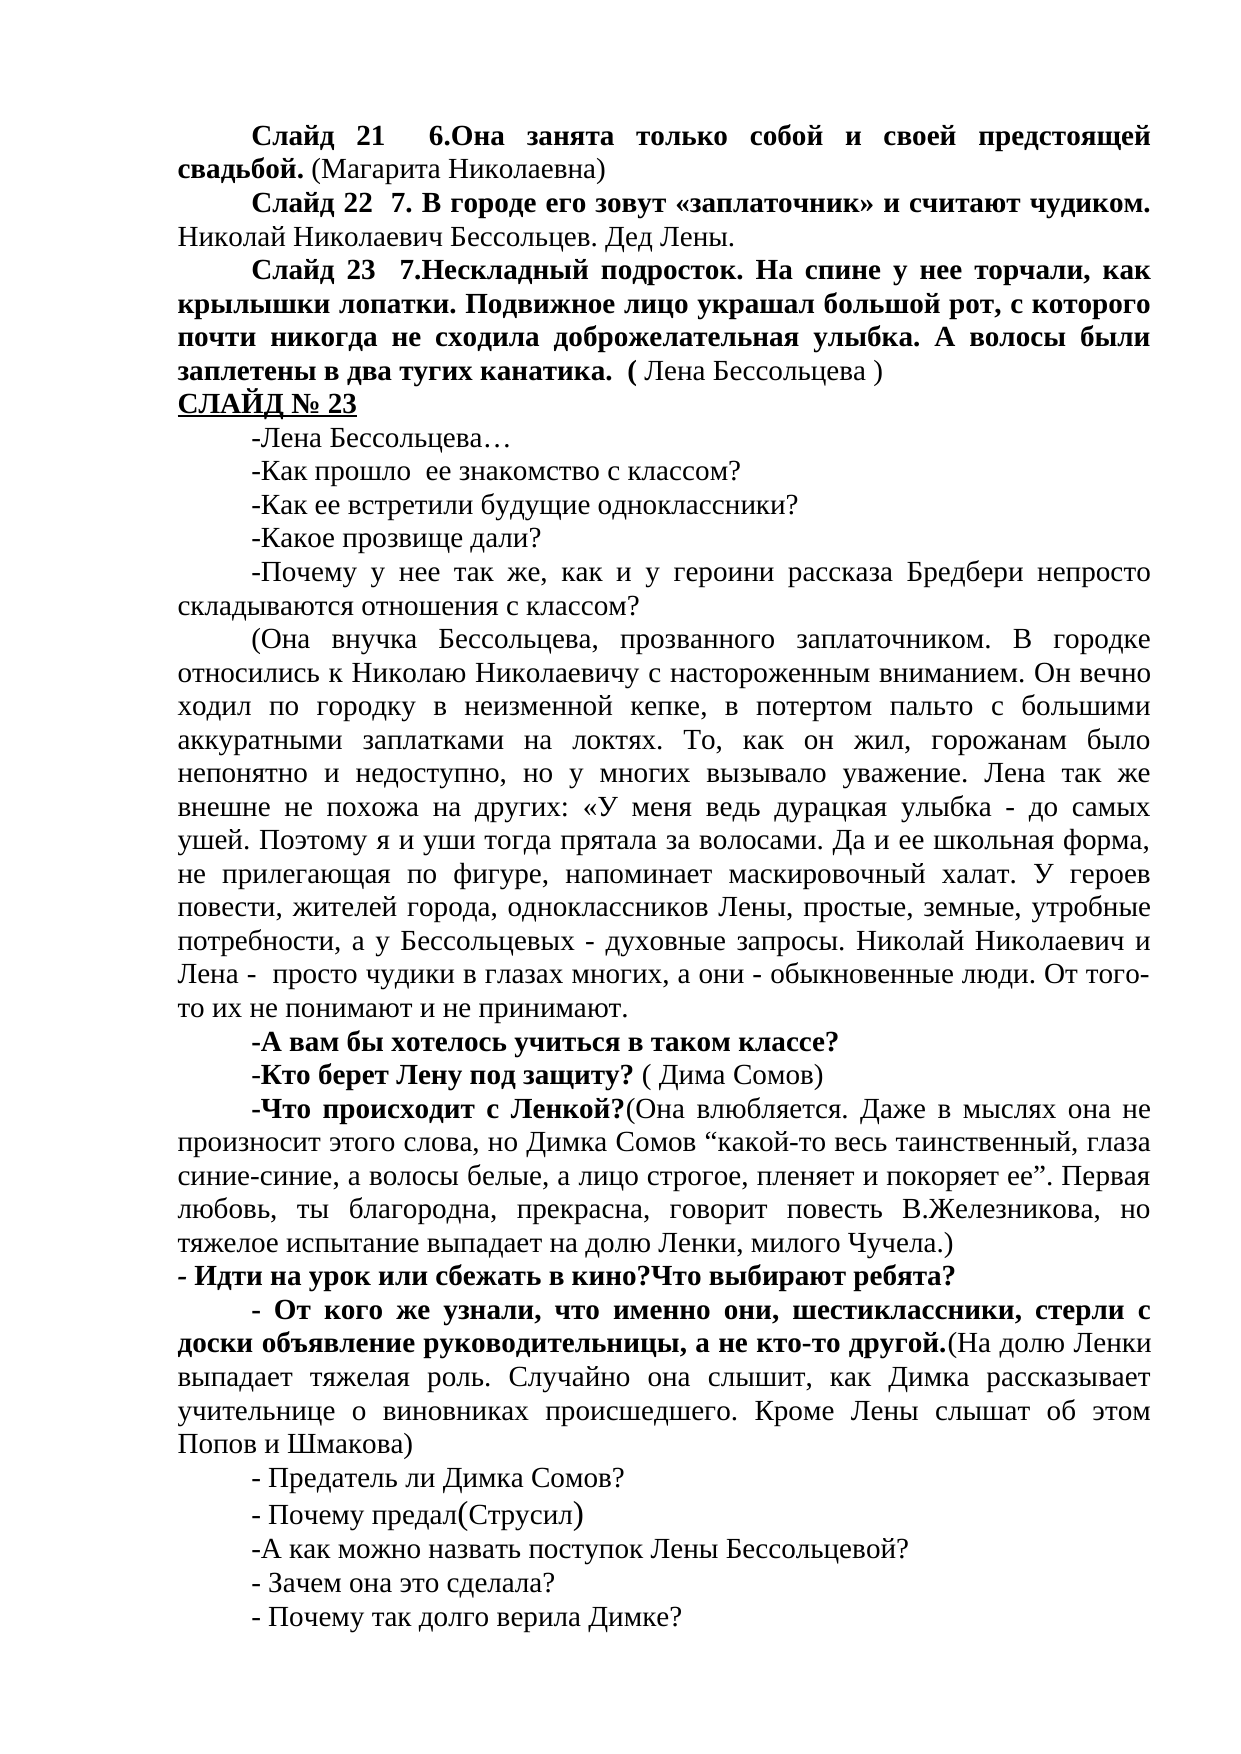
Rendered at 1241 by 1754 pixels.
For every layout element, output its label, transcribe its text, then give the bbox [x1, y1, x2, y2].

text -Как ее встретили будущие одноклассники? [177, 487, 1152, 521]
text -Что происходит с Ленкой?(Она влюбляется. Даже в мыслях она не произносит этого слова, но Димка Сомов “какой-то весь таинственный, глаза синие-синие, а волосы белые, а лицо строгое, пленяет и покоряет ее”. Первая любовь, ты благородна, прекрасна, говорит повесть В.Железникова, но тяжелое испытание выпадает на долю Ленки, милого Чучела.) [177, 1091, 1152, 1258]
text - Почему предал(Струсил) [177, 1493, 1152, 1532]
text - От кого же узнали, что именно они, шестиклассники, стерли с доски объявление руководительницы, а не кто-то другой.(На долю Ленки выпадает тяжелая роль. Случайно она слышит, как Димка рассказывает учительнице о виновниках происшедшего. Кроме Лены слышат об этом Попов и Шмакова) [177, 1292, 1152, 1460]
text -Как прошло ее знакомство с классом? [177, 453, 1152, 487]
text - Идти на урок или сбежать в кино?Что выбирают ребята? [177, 1258, 1152, 1292]
text (Она внучка Бессольцева, прозванного заплаточником. В городке относились к Николаю Николаевичу с настороженным вниманием. Он вечно ходил по городку в неизменной кепке, в потертом пальто с большими аккуратными заплатками на локтях. То, как он жил, горожанам было непонятно и недоступно, но у многих вызывало уважение. Лена так же внешне не похожа на других: «У меня ведь дурацкая улыбка - до самых ушей. Поэтому я и уши тогда прятала за волосами. Да и ее школьная форма, не прилегающая по фигуре, напоминает маскировочный халат. У героев повести, жителей города, одноклассников Лены, простые, земные, утробные потребности, а у Бессольцевых - духовные запросы. Николай Николаевич и Лена - просто чудики в глазах многих, а они - обыкновенные люди. От того-то их не понимают и не принимают. [177, 621, 1152, 1024]
text СЛАЙД № 23 [177, 386, 1152, 420]
text -А вам бы хотелось учиться в таком классе? [177, 1024, 1152, 1057]
text -Какое прозвище дали? [177, 521, 1152, 554]
text -А как можно назвать поступок Лены Бессольцевой? [177, 1532, 1152, 1565]
text -Кто берет Лену под защиту? ( Дима Сомов) [177, 1057, 1152, 1091]
text Слайд 21 6.Она занята только собой и своей предстоящей свадьбой. (Магарита Николаевна) [177, 118, 1152, 185]
text -Почему у нее так же, как и у героини рассказа Бредбери непросто складываются отношения с классом? [177, 554, 1152, 621]
text Слайд 22 7. В городе его зовут «заплаточник» и считают чудиком. Николай Николаевич Бессольцев. Дед Лены. [177, 185, 1152, 252]
text Слайд 23 7.Нескладный подросток. На спине у нее торчали, как крылышки лопатки. Подвижное лицо украшал большой рот, с которого почти никогда не сходила доброжелательная улыбка. А волосы были заплетены в два тугих канатика. ( Лена Бессольцева ) [177, 252, 1152, 386]
text -Лена Бессольцева… [177, 420, 1152, 453]
text - Предатель ли Димка Сомов? [177, 1460, 1152, 1493]
text - Почему так долго верила Димке? [177, 1599, 1152, 1632]
text - Зачем она это сделала? [177, 1565, 1152, 1599]
